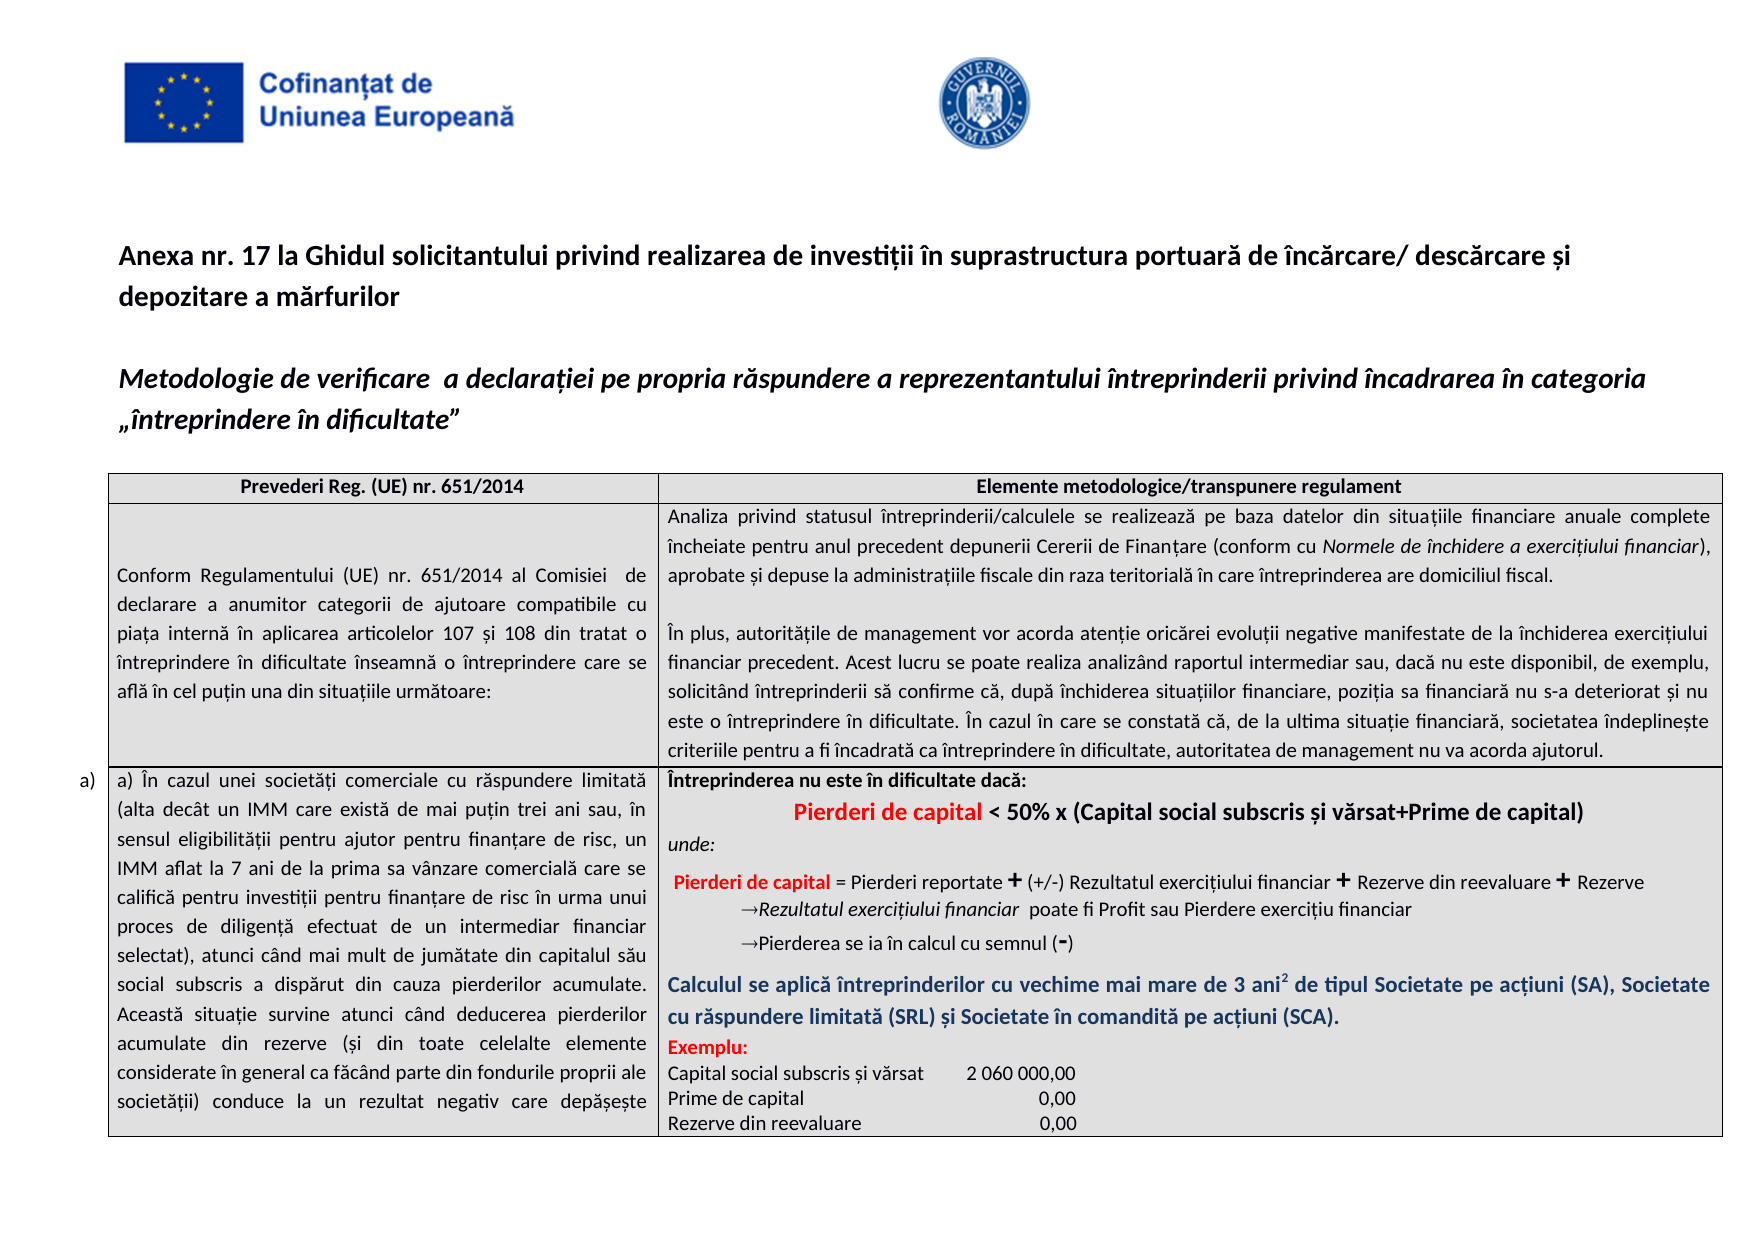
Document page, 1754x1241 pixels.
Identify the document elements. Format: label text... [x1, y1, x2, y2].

table_cell Analiza privind statusul întreprinderii/calculele se realizează pe baza datelor din situaţiile financiare anuale complete încheiate pentru anul precedent depunerii Cererii de Finanţare (conform cu Normele de închidere a exercițiului financiar), aprobate şi depuse la administraţiile fiscale din raza teritorială în care întreprinderea are domiciliul fiscal. În plus, autoritățile de management vor acorda atenție oricărei evoluții negative manifestate de la închiderea exercițiului financiar precedent. Acest lucru se poate realiza analizând raportul intermediar sau, dacă nu este disponibil, de exemplu, solicitând întreprinderii să confirme că, după închiderea situațiilor financiare, poziția sa financiară nu s-a deteriorat și nu este o întreprindere în dificultate. În cazul în care se constată că, de la ultima situație financiară, societatea îndeplinește criteriile pentru a fi încadrată ca întreprindere în dificultate, autoritatea de management nu va acorda ajutorul. [659, 504, 1722, 766]
table_cell a) În cazul unei societăți comerciale cu răspundere limitată (alta decât un IMM care există de mai puțin trei ani sau, în sensul eligibilității pentru ajutor pentru finanțare de risc, un IMM aflat la 7 ani de la prima sa vânzare comercială care se califică pentru investiții pentru finanțare de risc în urma unui proces de diligență efectuat de un intermediar financiar selectat), atunci când mai mult de jumătate din capitalul său social subscris a dispărut din cauza pierderilor acumulate. Această situație survine atunci când deducerea pierderilor acumulate din rezerve (și din toate celelalte elemente considerate în general ca făcând parte din fondurile proprii ale societății) conduce la un rezultat negativ care depășește jumătate din capitalul social subscris. În sensul acestei dispoziții, „societate cu răspundere limitată” se referă în special la tipurile de societăți menționate în anexa I la Directiva 2013/34/UE, iar „capital social” include, dacă este cazul, orice capital suplimentar. [109, 768, 658, 1136]
table_header Prevederi Reg. (UE) nr. 651/2014 [109, 474, 658, 503]
table_cell Conform Regulamentului (UE) nr. 651/2014 al Comisiei de declarare a anumitor categorii de ajutoare compatibile cu piața internă în aplicarea articolelor 107 și 108 din tratat o întreprindere în dificultate înseamnă o întreprindere care se află în cel puțin una din situațiile următoare: [109, 504, 658, 766]
table_header Elemente metodologice/transpunere regulament [659, 474, 1722, 503]
table_cell Întreprinderea nu este în dificultate dacă: Pierderi de capital < 50% x (Capital social subscris și vărsat+Prime de capital) unde: Pierderi de capital = Pierderi reportate + (+/-) Rezultatul exercițiului financiar + Rezerve din reevaluare + Rezerve Rezultatul exercițiului financiar poate fi Profit sau Pierdere exercițiu financiar Pierderea se ia în calcul cu semnul (-) Calculul se aplică întreprinderilor cu vechime mai mare de 3 ani de tipul Societate pe acțiuni (SA), Societate cu răspundere limitată (SRL) și Societate în comandită pe acțiuni (SCA). Exemplu: Capital social subscris și vărsat 2 060 000,00 Prime de capital 0,00 Rezerve din reevaluare 0,00 Rezerve 3 000 000,00 Pierderi reportate (neacoperite) 3 000 608,02 Pierderi exercițiu financiar 1 006 176,41 [659, 768, 1722, 1136]
picture [118, 57, 1032, 151]
